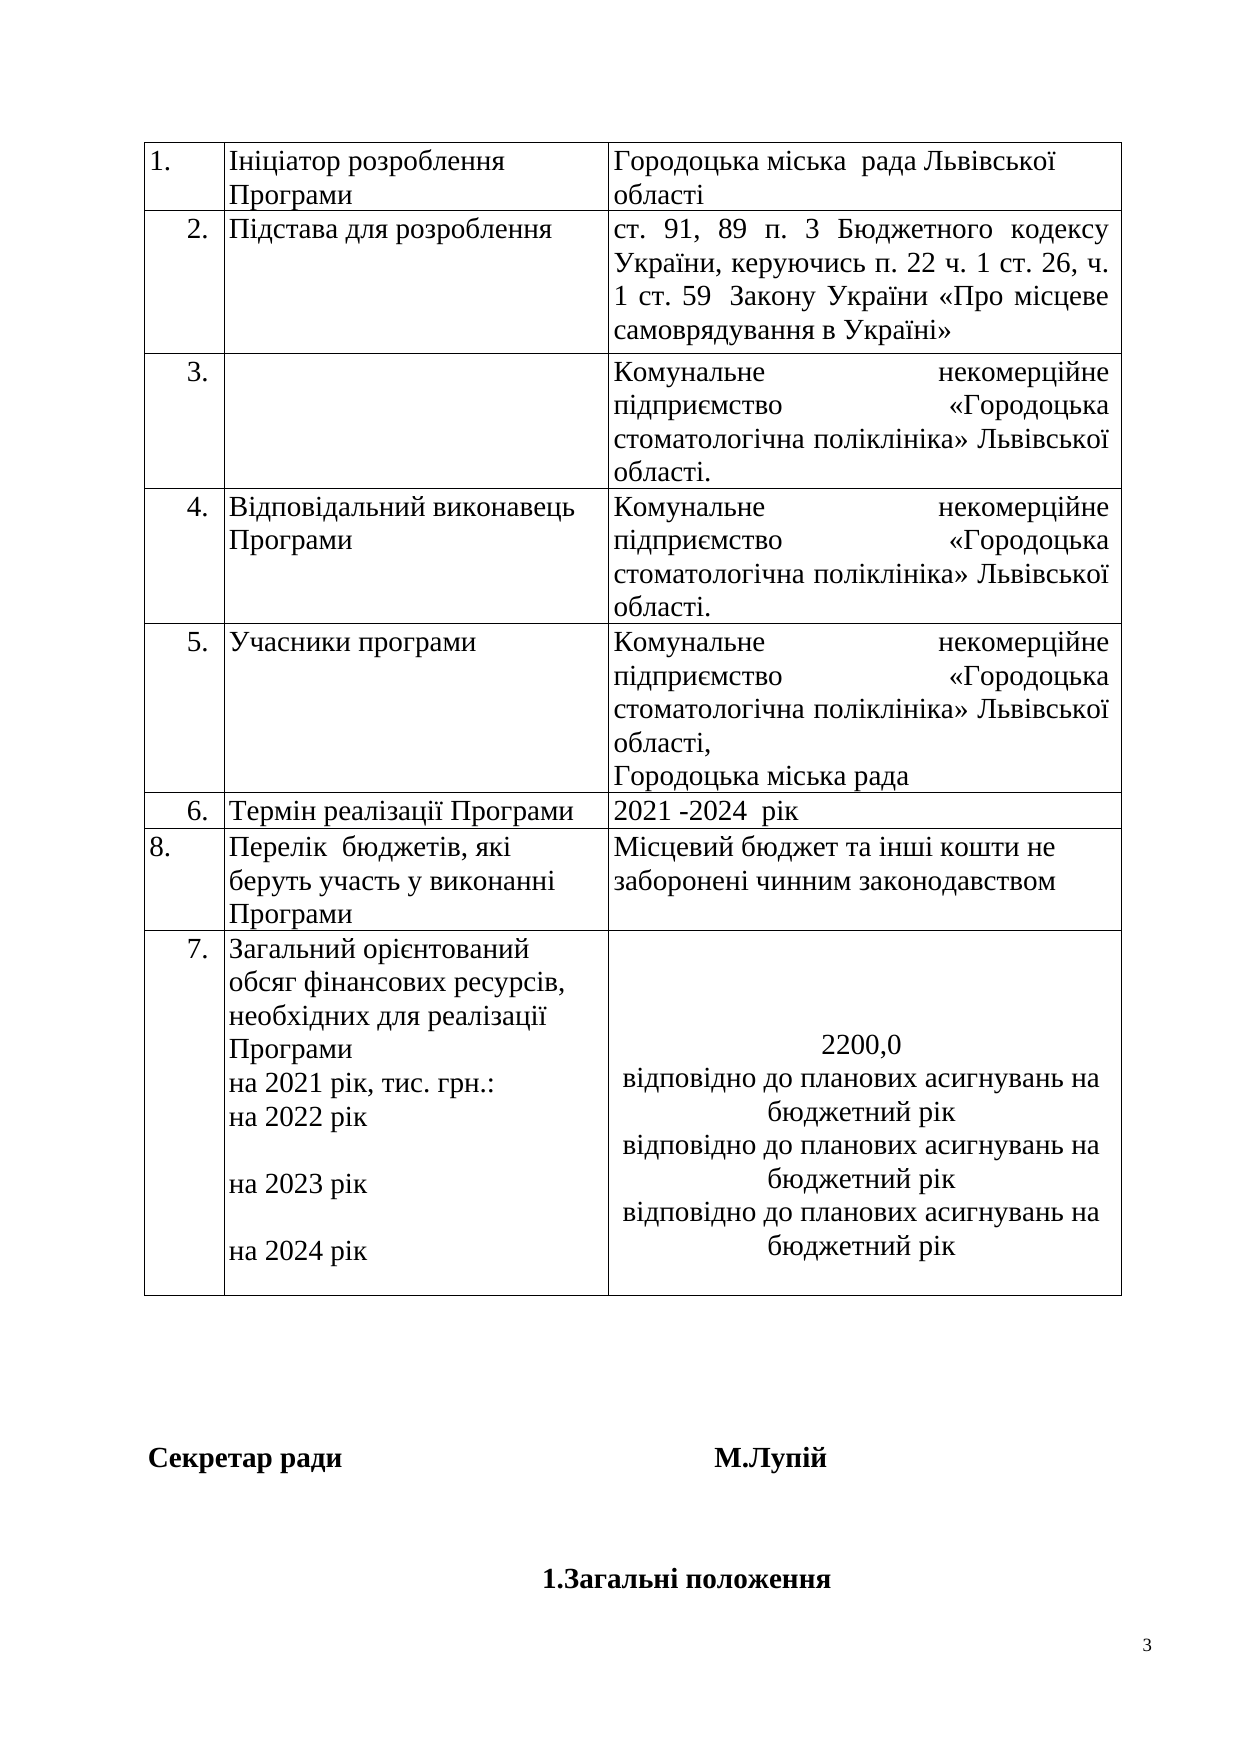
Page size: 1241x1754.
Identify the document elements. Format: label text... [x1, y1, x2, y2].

table_cell 9. [145, 931, 224, 1295]
table_cell 5 [145, 624, 224, 792]
text Секретар ради М.Лупій [148, 1296, 1152, 1536]
table_cell [225, 354, 608, 488]
table_cell Комунальне некомерційне підприємство «Городоцька стоматологічна поліклініка» Львівської області. [609, 489, 1121, 623]
table_cell Термін реалізації Програми [225, 793, 608, 828]
table_cell [145, 354, 224, 488]
table_cell [145, 211, 224, 353]
table_cell Місцевий бюджет та інші кошти не заборонені чинним законодавством [609, 829, 1121, 930]
text 1.Загальні положення [148, 1561, 1152, 1594]
table_cell 8. [145, 829, 224, 930]
table_cell [145, 489, 224, 623]
table_cell 2200,0 відповідно до планових асигнувань на бюджетний рік відповідно до планових асигнувань на бюджетний рік відповідно до планових асигнувань на бюджетний рік [609, 931, 1121, 1295]
table_header [145, 143, 224, 210]
table_header Ініціатор розроблення Програми [225, 143, 608, 210]
table_cell Комунальне некомерційне підприємство «Городоцька стоматологічна поліклініка» Львівської області. [609, 354, 1121, 488]
table_header Городоцька міська рада Львівської області [609, 143, 1121, 210]
table_cell Загальний орієнтований обсяг фінансових ресурсів, необхідних для реалізації Програми на 2021 рік, тис. грн.: на 2022 рік на 2023 рік на 2024 рік [225, 931, 608, 1295]
table_cell Перелік бюджетів, які беруть участь у виконанні Програми [225, 829, 608, 930]
table_cell Комунальне некомерційне підприємство «Городоцька стоматологічна поліклініка» Львівської області, Городоцька міська рада [609, 624, 1121, 792]
table_cell ст. 91, 89 п. 3 Бюджетного кодексу України, керуючись п. 22 ч. 1 ст. 26, ч. 1 ст. 59 Закону України «Про місцеве самоврядування в Україні» [609, 211, 1121, 353]
table_cell 2021 -2024 рік [609, 793, 1121, 828]
table_cell Відповідальний виконавець Програми [225, 489, 608, 623]
table_cell 7 [145, 793, 224, 828]
table_cell Підстава для розроблення [225, 211, 608, 353]
table_cell Учасники програми [225, 624, 608, 792]
